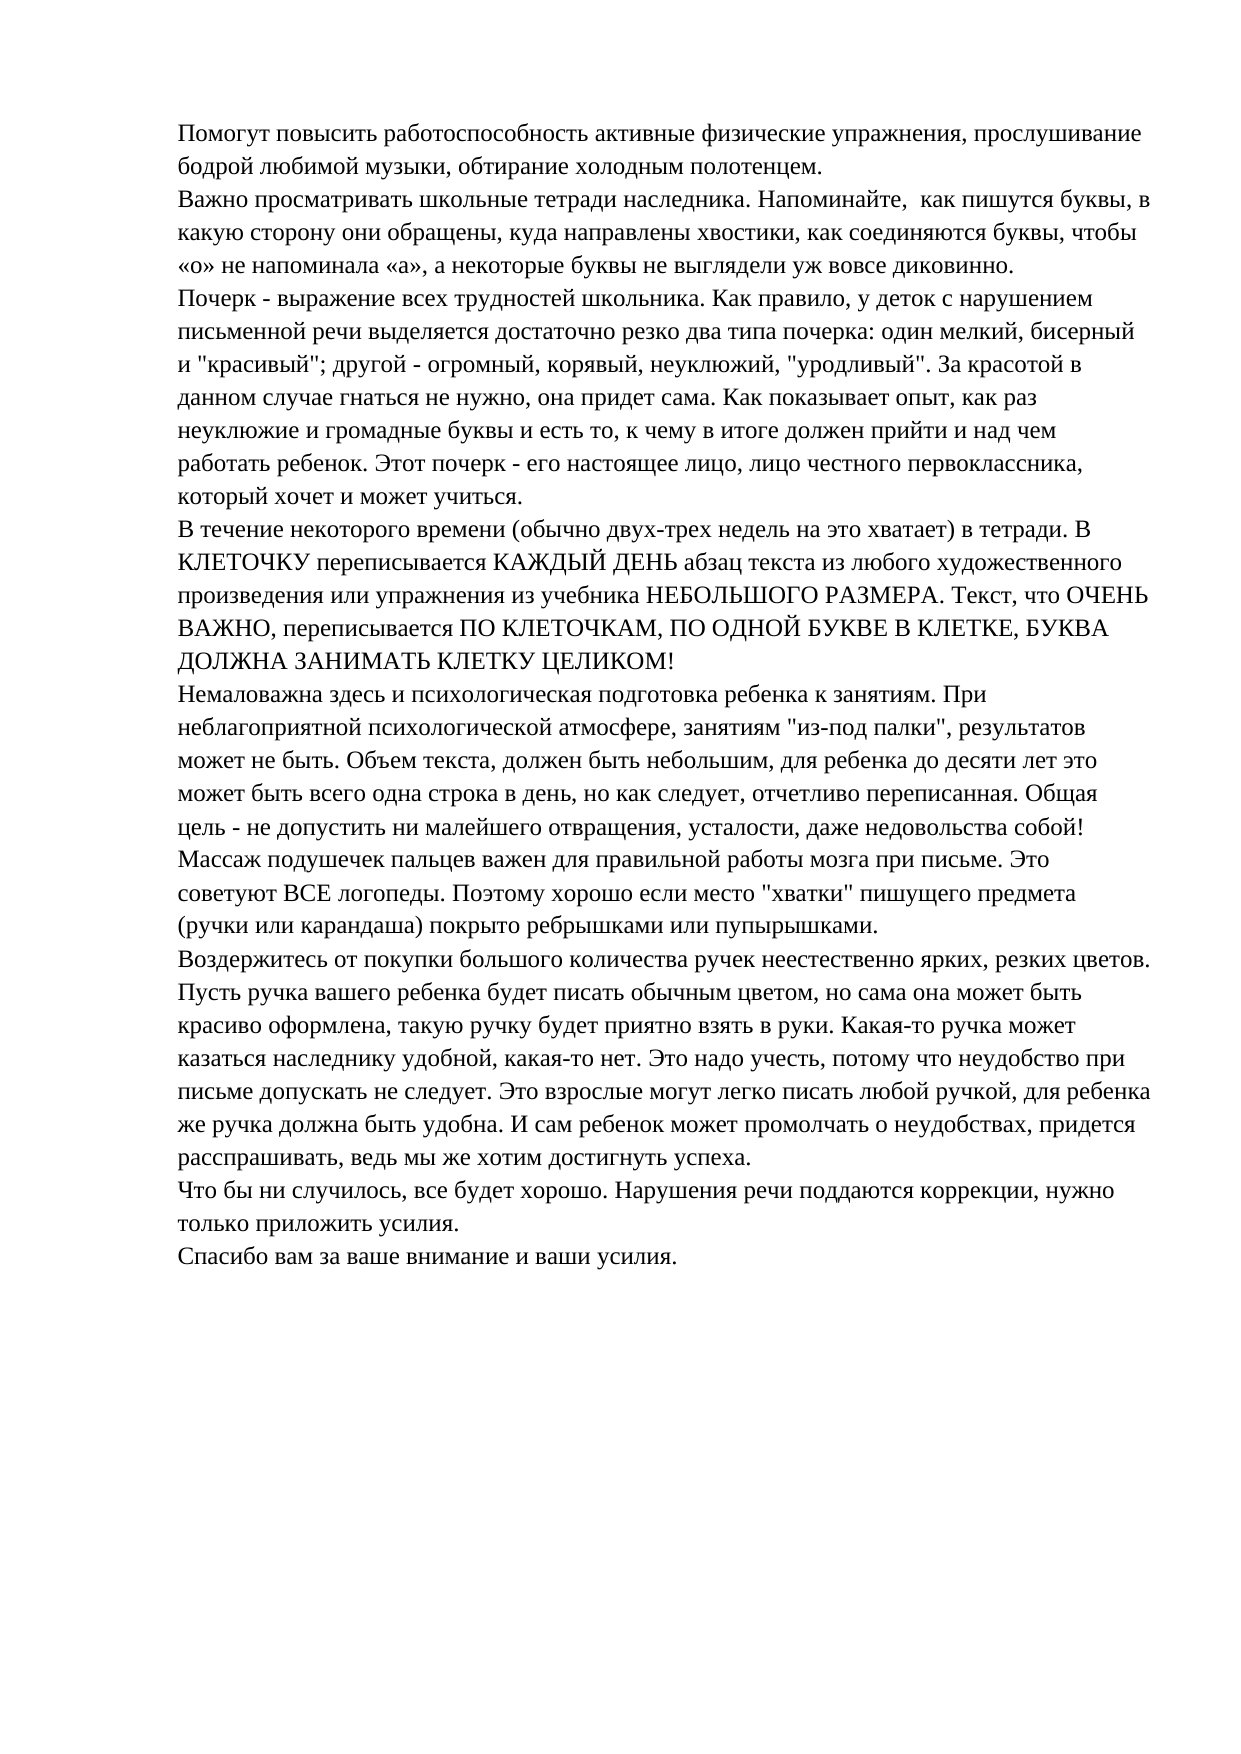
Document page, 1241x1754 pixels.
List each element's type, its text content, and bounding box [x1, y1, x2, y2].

text Массаж подушечек пальцев важен для правильной работы мозга при письме. Это советуют ВСЕ логопеды. Поэтому хорошо если место "хватки" пишущего предмета (ручки или карандаша) покрыто ребрышками или пупырышками. [177, 844, 1152, 939]
text Помогут повысить работоспособность активные физические упражнения, прослушивание бодрой любимой музыки, обтирание холодным полотенцем. [177, 118, 1152, 180]
text Спасибо вам за ваше внимание и ваши усилия. [177, 1241, 1152, 1269]
text В течение некоторого времени (обычно двух-трех недель на это хватает) в тетради. В КЛЕТОЧКУ переписывается КАЖДЫЙ ДЕНЬ абзац текста из любого художественного произведения или упражнения из учебника НЕБОЛЬШОГО РАЗМЕРА. Текст, что ОЧЕНЬ ВАЖНО, переписывается ПО КЛЕТОЧКАМ, ПО ОДНОЙ БУКВЕ В КЛЕТКЕ, БУКВА ДОЛЖНА ЗАНИМАТЬ КЛЕТКУ ЦЕЛИКОМ! [177, 514, 1152, 675]
text Почерк - выражение всех трудностей школьника. Как правило, у деток с нарушением письменной речи выделяется достаточно резко два типа почерка: один мелкий, бисерный и "красивый"; другой - огромный, корявый, неуклюжий, "уродливый". За красотой в данном случае гнаться не нужно, она придет сама. Как показывает опыт, как раз неуклюжие и громадные буквы и есть то, к чему в итоге должен прийти и над чем работать ребенок. Этот почерк - его настоящее лицо, лицо честного первоклассника, который хочет и может учиться. [177, 283, 1152, 510]
text Воздержитесь от покупки большого количества ручек неестественно ярких, резких цветов. Пусть ручка вашего ребенка будет писать обычным цветом, но сама она может быть красиво оформлена, такую ручку будет приятно взять в руки. Какая-то ручка может казаться наследнику удобной, какая-то нет. Это надо учесть, потому что неудобство при письме допускать не следует. Это взрослые могут легко писать любой ручкой, для ребенка же ручка должна быть удобна. И сам ребенок может промолчать о неудобствах, придется расспрашивать, ведь мы же хотим достигнуть успеха. [177, 944, 1152, 1171]
text Важно просматривать школьные тетради наследника. Напоминайте, как пишутся буквы, в какую сторону они обращены, куда направлены хвостики, как соединяются буквы, чтобы «о» не напоминала «а», а некоторые буквы не выглядели уж вовсе диковинно. [177, 184, 1152, 279]
text Что бы ни случилось, все будет хорошо. Нарушения речи поддаются коррекции, нужно только приложить усилия. [177, 1175, 1152, 1237]
text Немаловажна здесь и психологическая подготовка ребенка к занятиям. При неблагоприятной психологической атмосфере, занятиям "из-под палки", результатов может не быть. Объем текста, должен быть небольшим, для ребенка до десяти лет это может быть всего одна строка в день, но как следует, отчетливо переписанная. Общая цель - не допустить ни малейшего отвращения, усталости, даже недовольства собой! [177, 679, 1152, 840]
